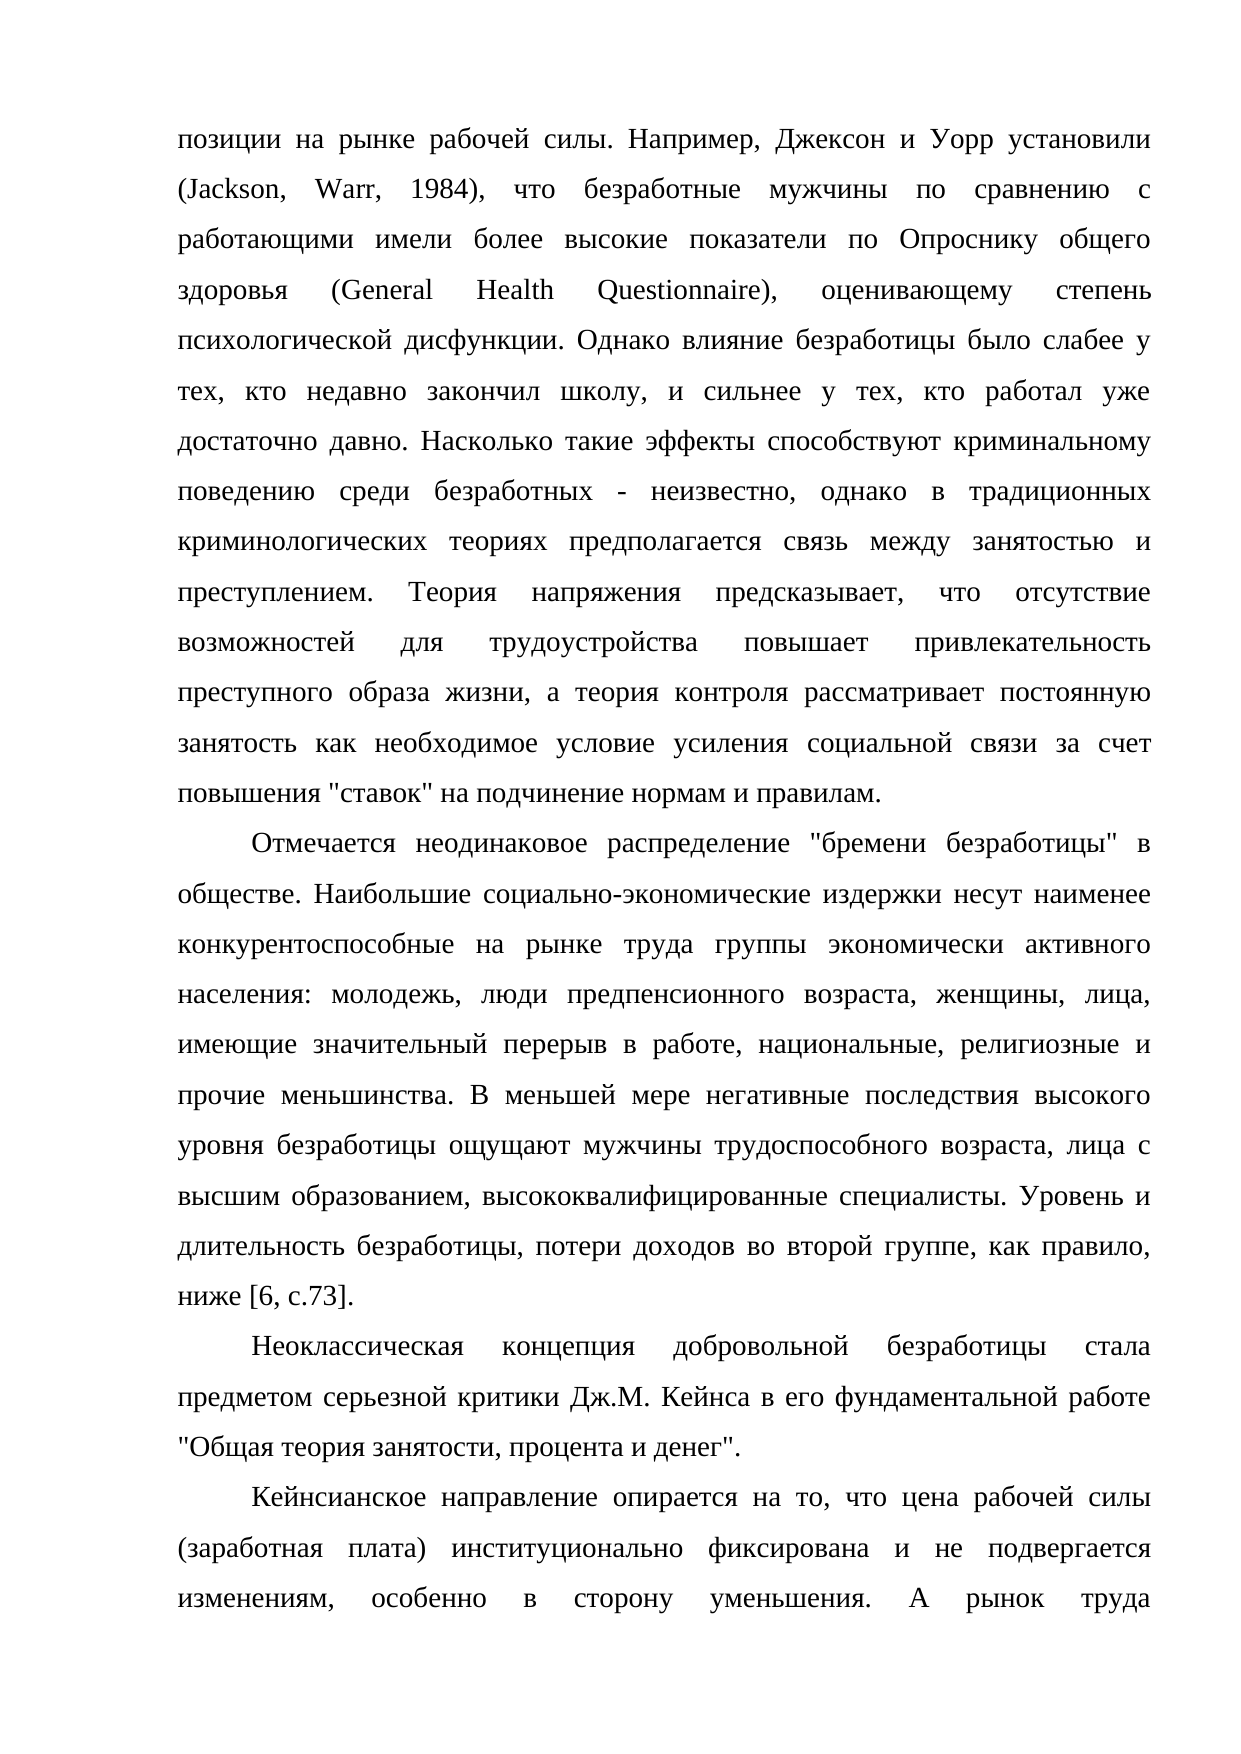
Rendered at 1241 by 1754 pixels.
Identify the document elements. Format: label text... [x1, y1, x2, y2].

text Неоклассическая концепция добровольной безработицы стала предметом серьезной критики Дж.М. Кейнса в его фундаментальной работе "Общая теория занятости, процента и денег". [177, 1328, 1152, 1463]
text Отмечается неодинаковое распределение "бремени безработицы" в обществе. Наибольшие социально-экономические издержки несут наименее конкурентоспособные на рынке труда группы экономически активного населения: молодежь, люди предпенсионного возраста, женщины, лица, имеющие значительный перерыв в работе, национальные, религиозные и прочие меньшинства. В меньшей мере негативные последствия высокого уровня безработицы ощущают мужчины трудоспособного возраста, лица с высшим образованием, высококвалифицированные специалисты. Уровень и длительность безработицы, потери доходов во второй группе, как правило, ниже [6, с.73]. [177, 825, 1152, 1312]
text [177, 1479, 1152, 1614]
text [177, 121, 1152, 809]
